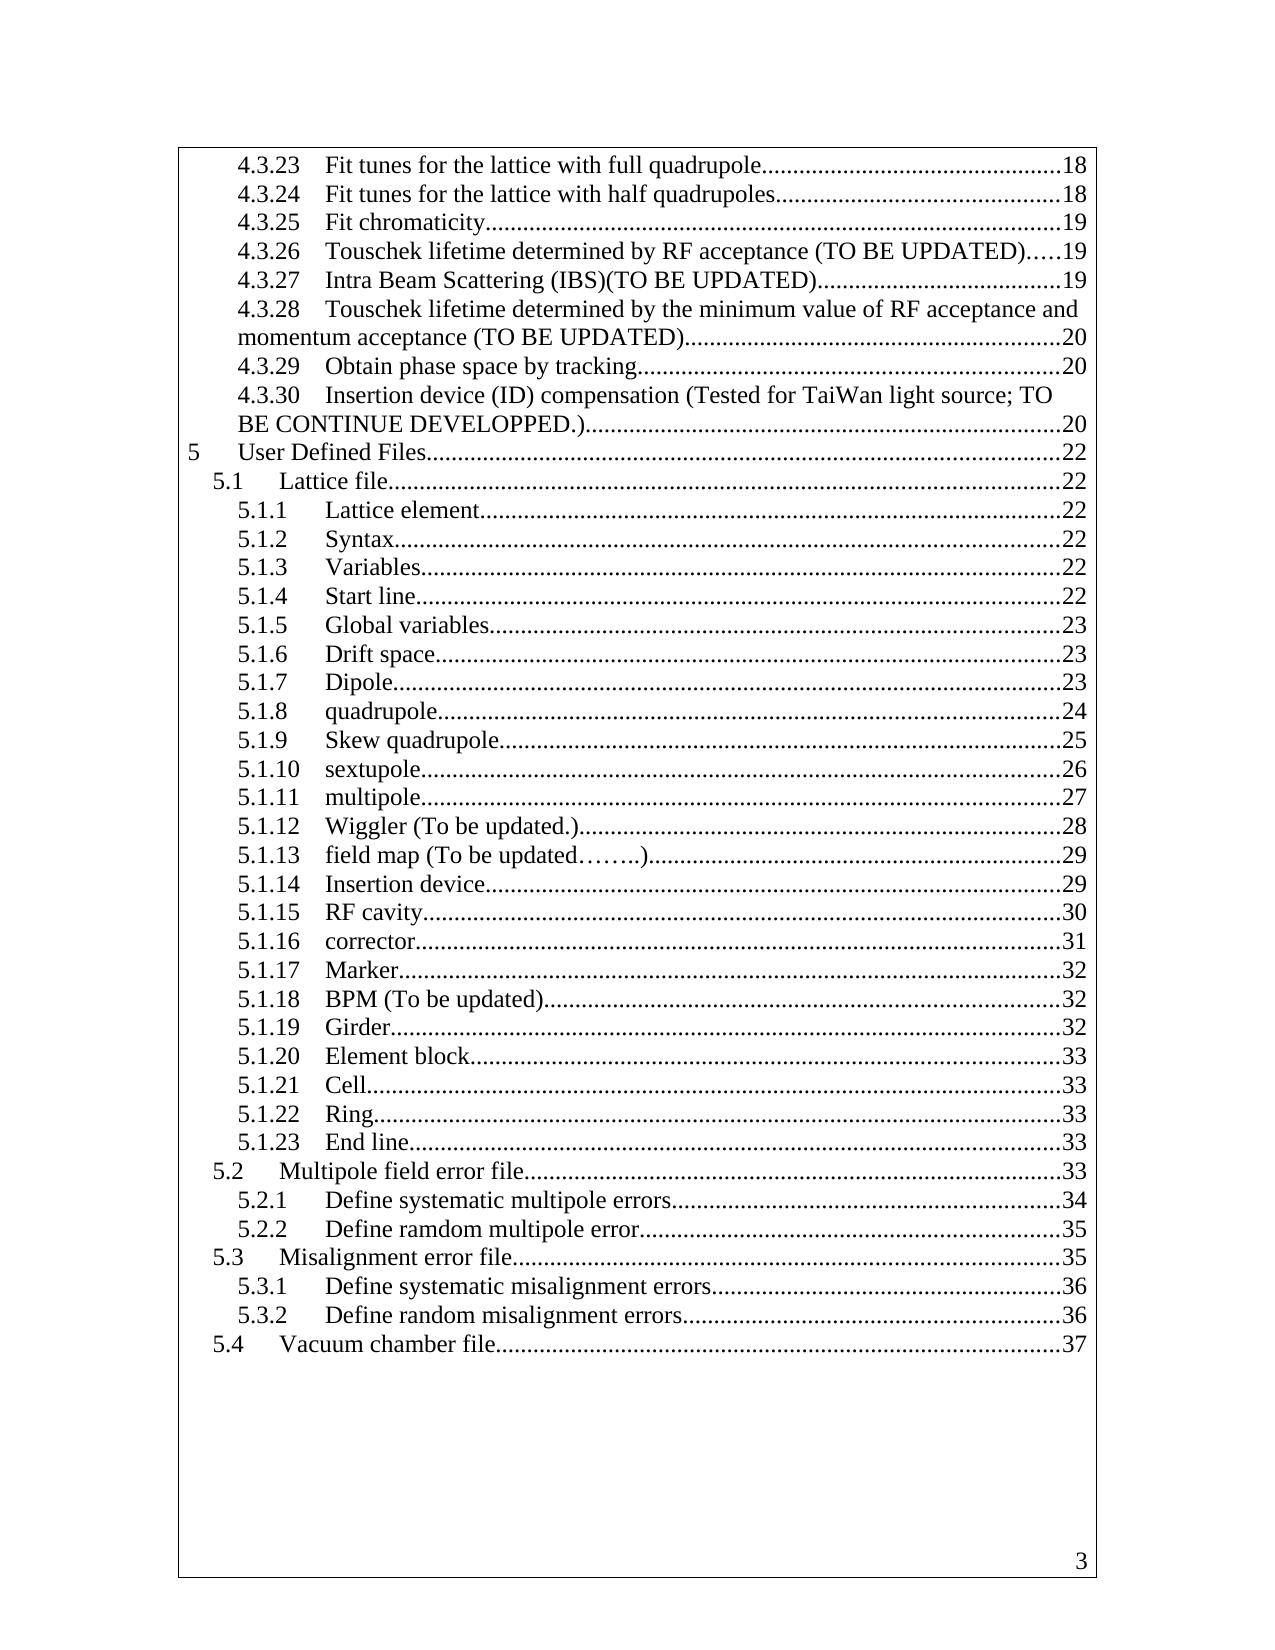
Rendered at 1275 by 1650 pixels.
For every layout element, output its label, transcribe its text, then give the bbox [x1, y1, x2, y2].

text 5.1.12 Wiggler (To be updated.) 28 [237, 811, 1088, 840]
text 5.1.23 End line 33 [237, 1127, 1088, 1156]
text 5.2 Multipole field error file 33 [212, 1156, 1088, 1185]
text 5.1.14 Insertion device 29 [237, 869, 1088, 897]
text 5 User Defined Files 22 [187, 437, 1088, 466]
text 5.2.1 Define systematic multipole errors 34 [237, 1185, 1088, 1214]
text 5.1.16 corrector 31 [237, 926, 1088, 955]
text 5.1.7 Dipole 23 [237, 667, 1088, 696]
text 5.3 Misalignment error file 35 [212, 1242, 1088, 1271]
text 5.2.2 Define ramdom multipole error 35 [237, 1214, 1088, 1242]
text 5.1.8 quadrupole 24 [237, 696, 1088, 725]
text 4.3.25 Fit chromaticity 19 [237, 207, 1088, 236]
text 5.1.17 Marker 32 [237, 955, 1088, 984]
text 5.1 Lattice file 22 [212, 466, 1088, 495]
text 5.3.1 Define systematic misalignment errors 36 [237, 1271, 1088, 1300]
text 5.1.22 Ring 33 [237, 1099, 1088, 1127]
text 4.3.26 Touschek lifetime determined by RF acceptance (TO BE UPDATED) 19 [237, 236, 1088, 265]
text 5.1.13 field map (To be updated……..) 29 [237, 840, 1088, 869]
text 5.3.2 Define random misalignment errors 36 [237, 1300, 1088, 1329]
text 5.1.1 Lattice element 22 [237, 495, 1088, 524]
text 5.1.2 Syntax 22 [237, 524, 1088, 552]
text 5.1.15 RF cavity 30 [237, 897, 1088, 926]
text 4.3.28 Touschek lifetime determined by the minimum value of RF acceptance and momentum acceptance (TO BE UPDATED) 20 [237, 294, 1088, 351]
text 4.3.24 Fit tunes for the lattice with half quadrupoles 18 [237, 179, 1088, 207]
text 4.3.23 Fit tunes for the lattice with full quadrupole 18 [237, 150, 1088, 179]
text 5.1.9 Skew quadrupole 25 [237, 725, 1088, 754]
text 5.1.4 Start line 22 [237, 581, 1088, 610]
text 5.1.19 Girder 32 [237, 1012, 1088, 1041]
text 4.3.30 Insertion device (ID) compensation (Tested for TaiWan light source; TO BE CONTINUE DEVELOPPED.) 20 [237, 380, 1088, 437]
text 5.1.3 Variables 22 [237, 552, 1088, 581]
text 5.1.10 sextupole 26 [237, 754, 1088, 782]
text 5.4 Vacuum chamber file 37 [212, 1329, 1088, 1357]
text 4.3.27 Intra Beam Scattering (IBS)(TO BE UPDATED) 19 [237, 265, 1088, 294]
text 5.1.6 Drift space 23 [237, 639, 1088, 667]
text 4.3.29 Obtain phase space by tracking 20 [237, 351, 1088, 380]
text 5.1.11 multipole 27 [237, 782, 1088, 811]
text 5.1.20 Element block 33 [237, 1041, 1088, 1070]
text 5.1.5 Global variables 23 [237, 610, 1088, 639]
text 5.1.18 BPM (To be updated) 32 [237, 984, 1088, 1012]
text 5.1.21 Cell 33 [237, 1070, 1088, 1099]
